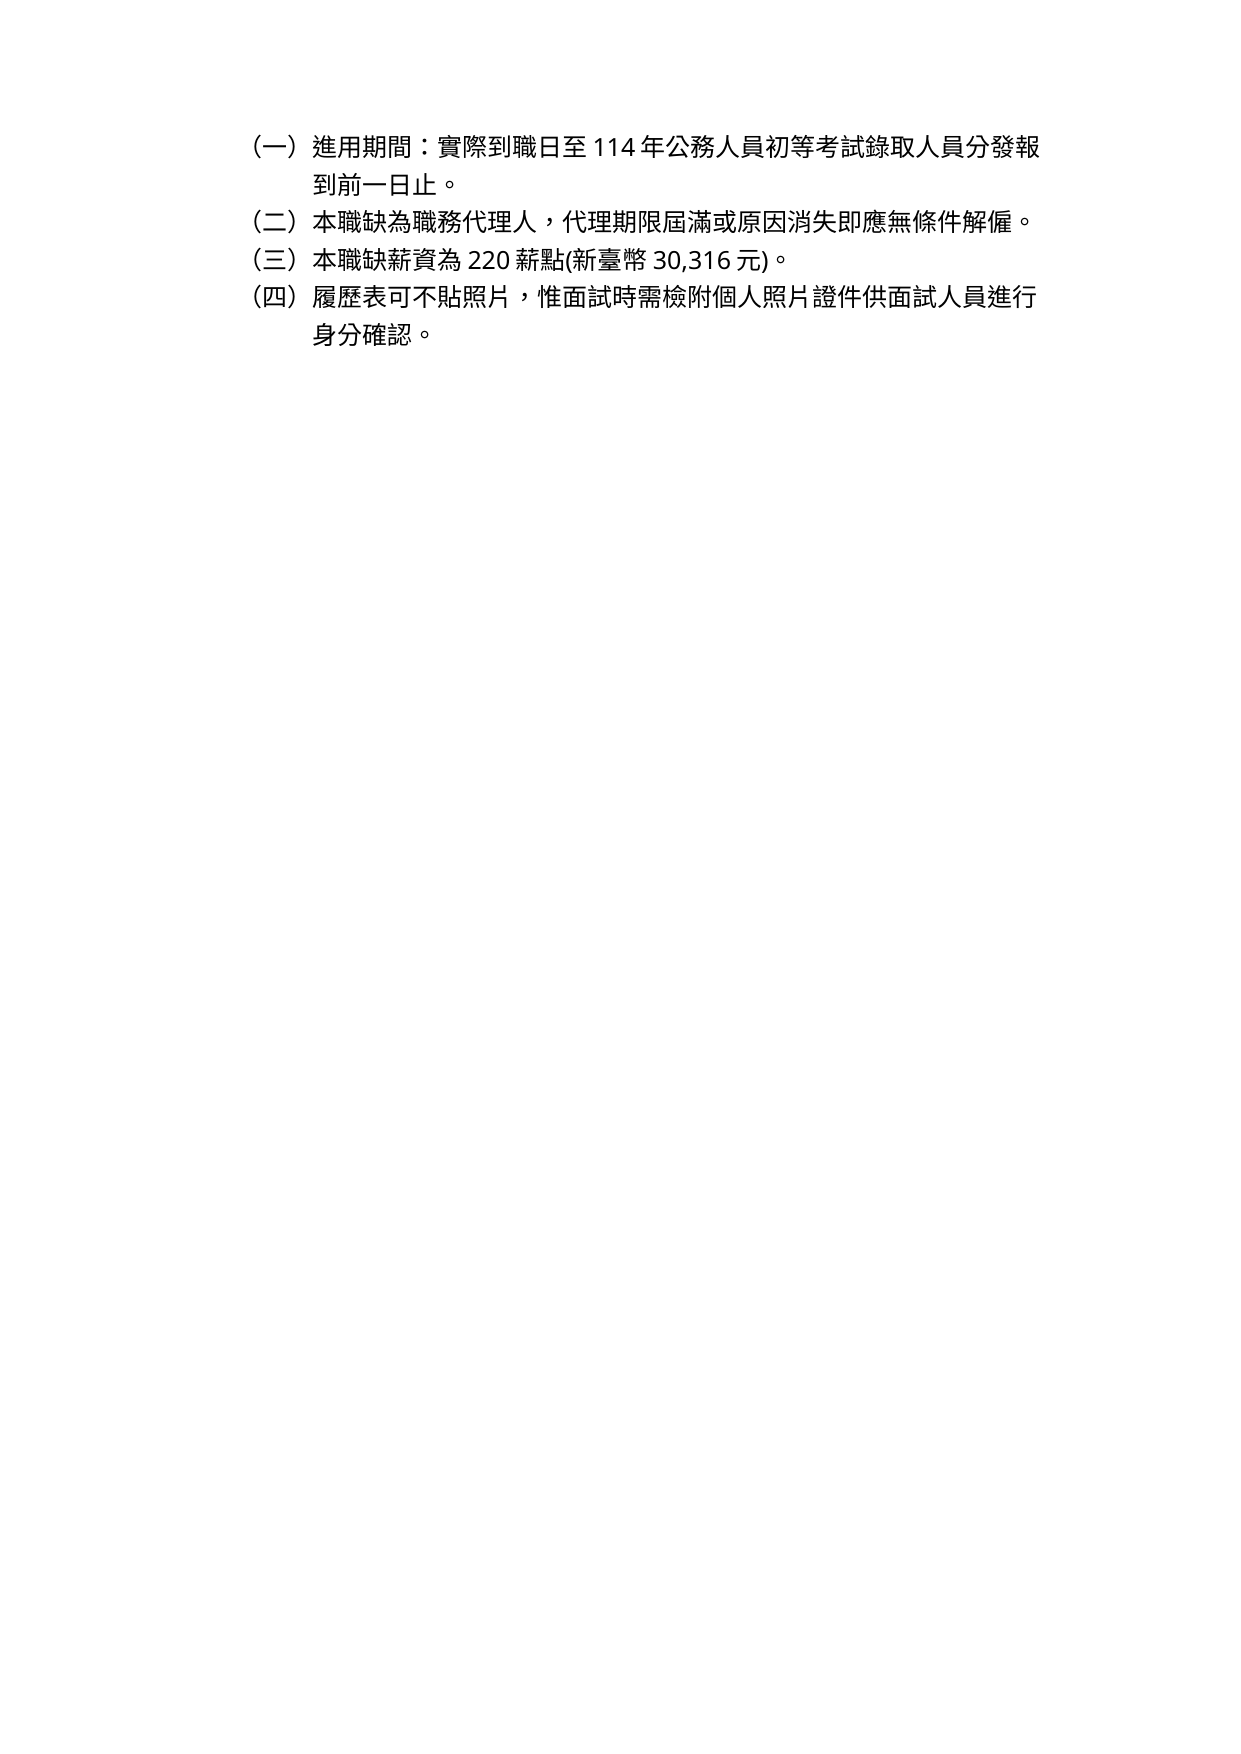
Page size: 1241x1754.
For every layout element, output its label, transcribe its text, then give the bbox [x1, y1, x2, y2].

text （二）本職缺為職務代理人，代理期限屆滿或原因消失即應無條件解僱。 [237, 202, 1053, 239]
text （三）本職缺薪資為220薪點(新臺幣30,316元)。 [237, 239, 1053, 277]
text （四）履歷表可不貼照片，惟面試時需檢附個人照片證件供面試人員進行身分確認。 [237, 277, 1053, 352]
text （一）進用期間：實際到職日至114年公務人員初等考試錄取人員分發報到前一日止。 [237, 127, 1053, 202]
